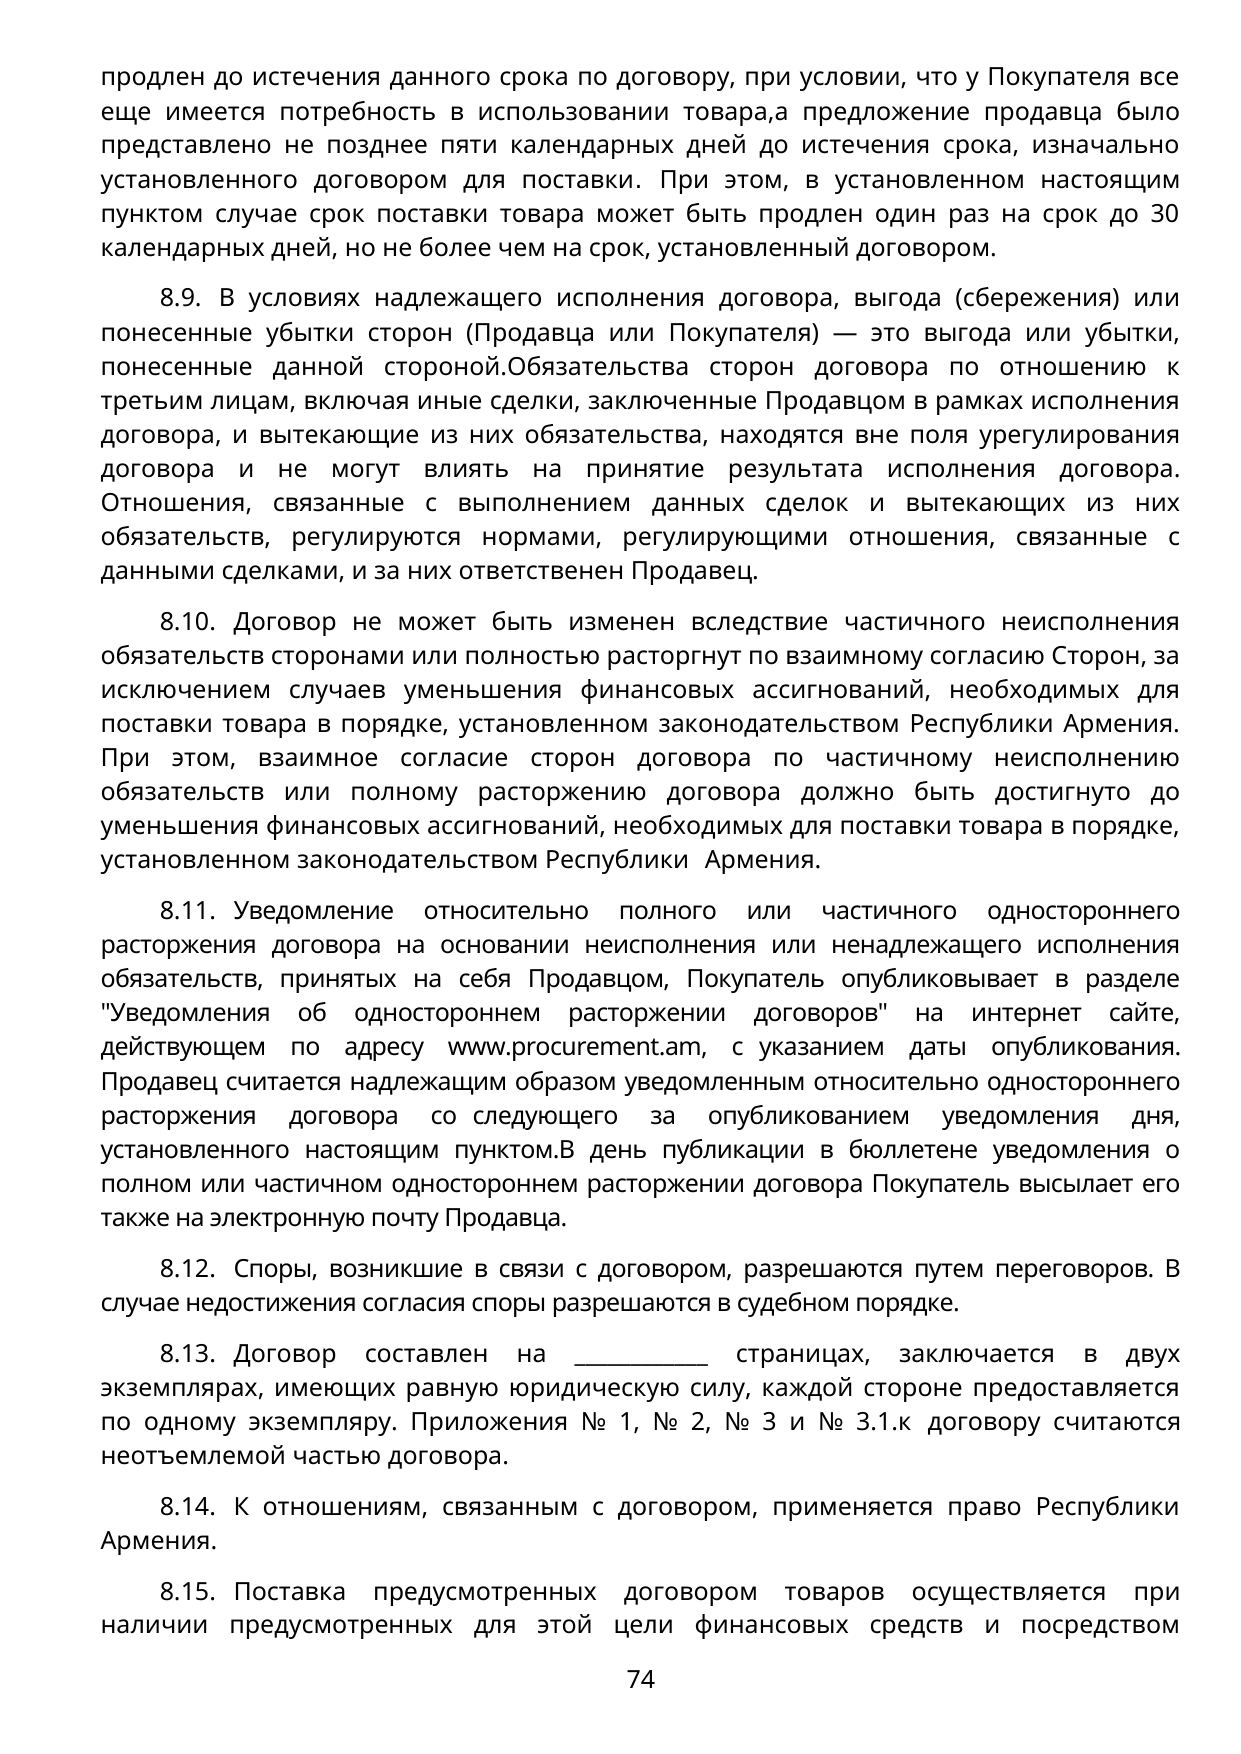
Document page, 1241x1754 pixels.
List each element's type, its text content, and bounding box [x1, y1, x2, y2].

text 8.14. К отношениям, связанным с договором, применяется право Республики Армения. [100, 1488, 1181, 1556]
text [100, 59, 1181, 263]
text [100, 1573, 1181, 1641]
text 8.11. Уведомление относительно полного или частичного одностороннего расторжения договора на основании неисполнения или ненадлежащего исполнения обязательств, принятых на себя Продавцом, Покупатель опубликовывает в разделе "Уведомления об одностороннем расторжении договоров" на интернет сайте, действующем по адресу www.procurement.am, с указанием даты опубликования. Продавец считается надлежащим образом уведомленным относительно одностороннего расторжения договора со следующего за опубликованием уведомления дня, установленного настоящим пунктом.В день публикации в бюллетене уведомления о полном или частичном одностороннем расторжении договора Покупатель высылает его также на электронную почту Продавца. [100, 893, 1181, 1234]
text 8.13. Договор составлен на ____________ страницах, заключается в двух экземплярах, имеющих равную юридическую силу, каждой стороне предоставляется по одному экземпляру. Приложения № 1, № 2, № 3 и № 3.1.к договору считаются неотъемлемой частью договора. [100, 1335, 1181, 1472]
text 8.12. Споры, возникшие в связи с договором, разрешаются путем переговоров. В случае недостижения согласия споры разрешаются в судебном порядке. [100, 1250, 1181, 1318]
text 8.9. В условиях надлежащего исполнения договора, выгода (сбережения) или понесенные убытки сторон (Продавца или Покупателя) — это выгода или убытки, понесенные данной стороной.Обязательства сторон договора по отношению к третьим лицам, включая иные сделки, заключенные Продавцом в рамках исполнения договора, и вытекающие из них обязательства, находятся вне поля урегулирования договора и не могут влиять на принятие результата исполнения договора. Отношения, связанные с выполнением данных сделок и вытекающих из них обязательств, регулируются нормами, регулирующими отношения, связанные с данными сделками, и за них ответственен Продавец. [100, 280, 1181, 587]
text 8.10. Договор не может быть изменен вследствие частичного неисполнения обязательств сторонами или полностью расторгнут по взаимному согласию Сторон, за исключением случаев уменьшения финансовых ассигнований, необходимых для поставки товара в порядке, установленном законодательством Республики Армения. При этом, взаимное согласие сторон договора по частичному неисполнению обязательств или полному расторжению договора должно быть достигнуто до уменьшения финансовых ассигнований, необходимых для поставки товара в порядке, установленном законодательством Республики Армения. [100, 603, 1181, 876]
